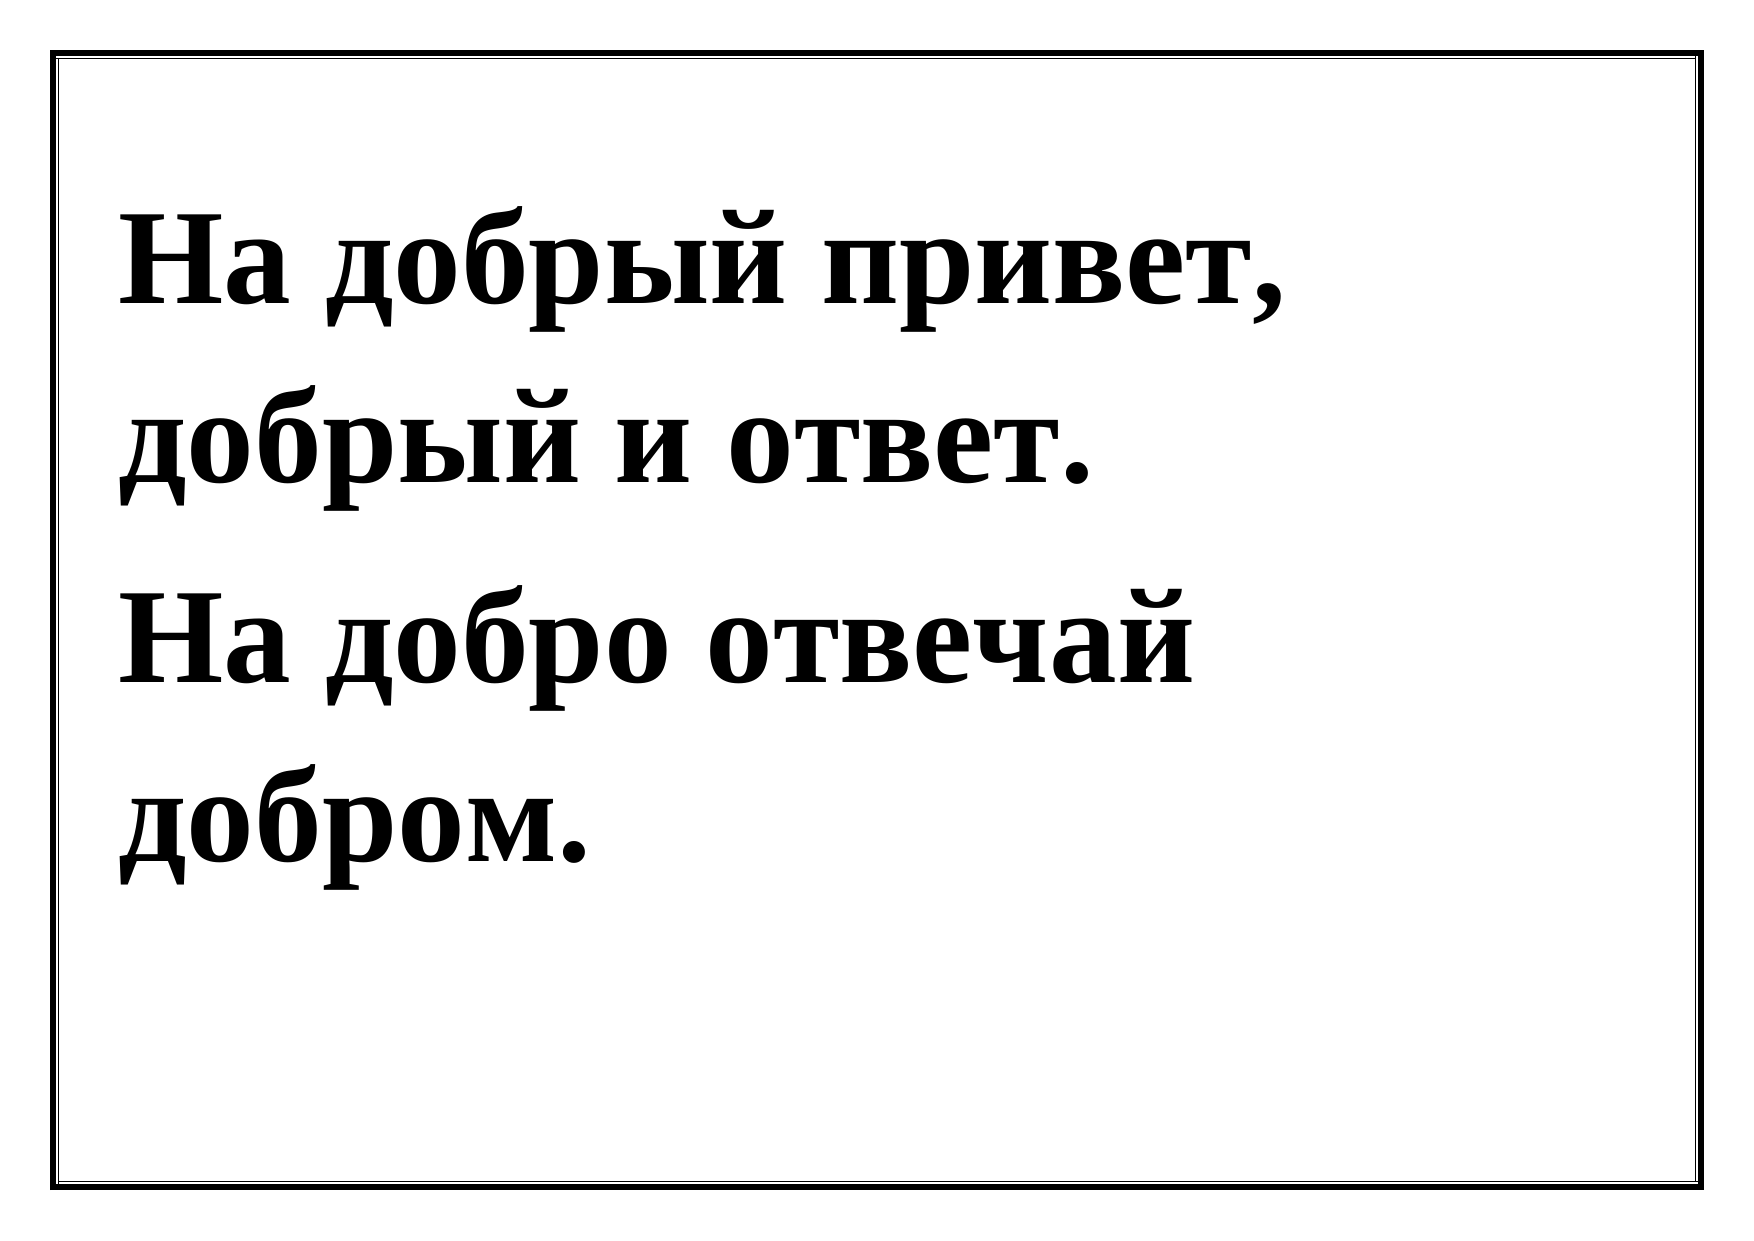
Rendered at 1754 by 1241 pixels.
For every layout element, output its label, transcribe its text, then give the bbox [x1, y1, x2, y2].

text На добрый привет, добрый и ответ. [118, 177, 1636, 512]
text На добро отвечай добром. [118, 556, 1636, 891]
